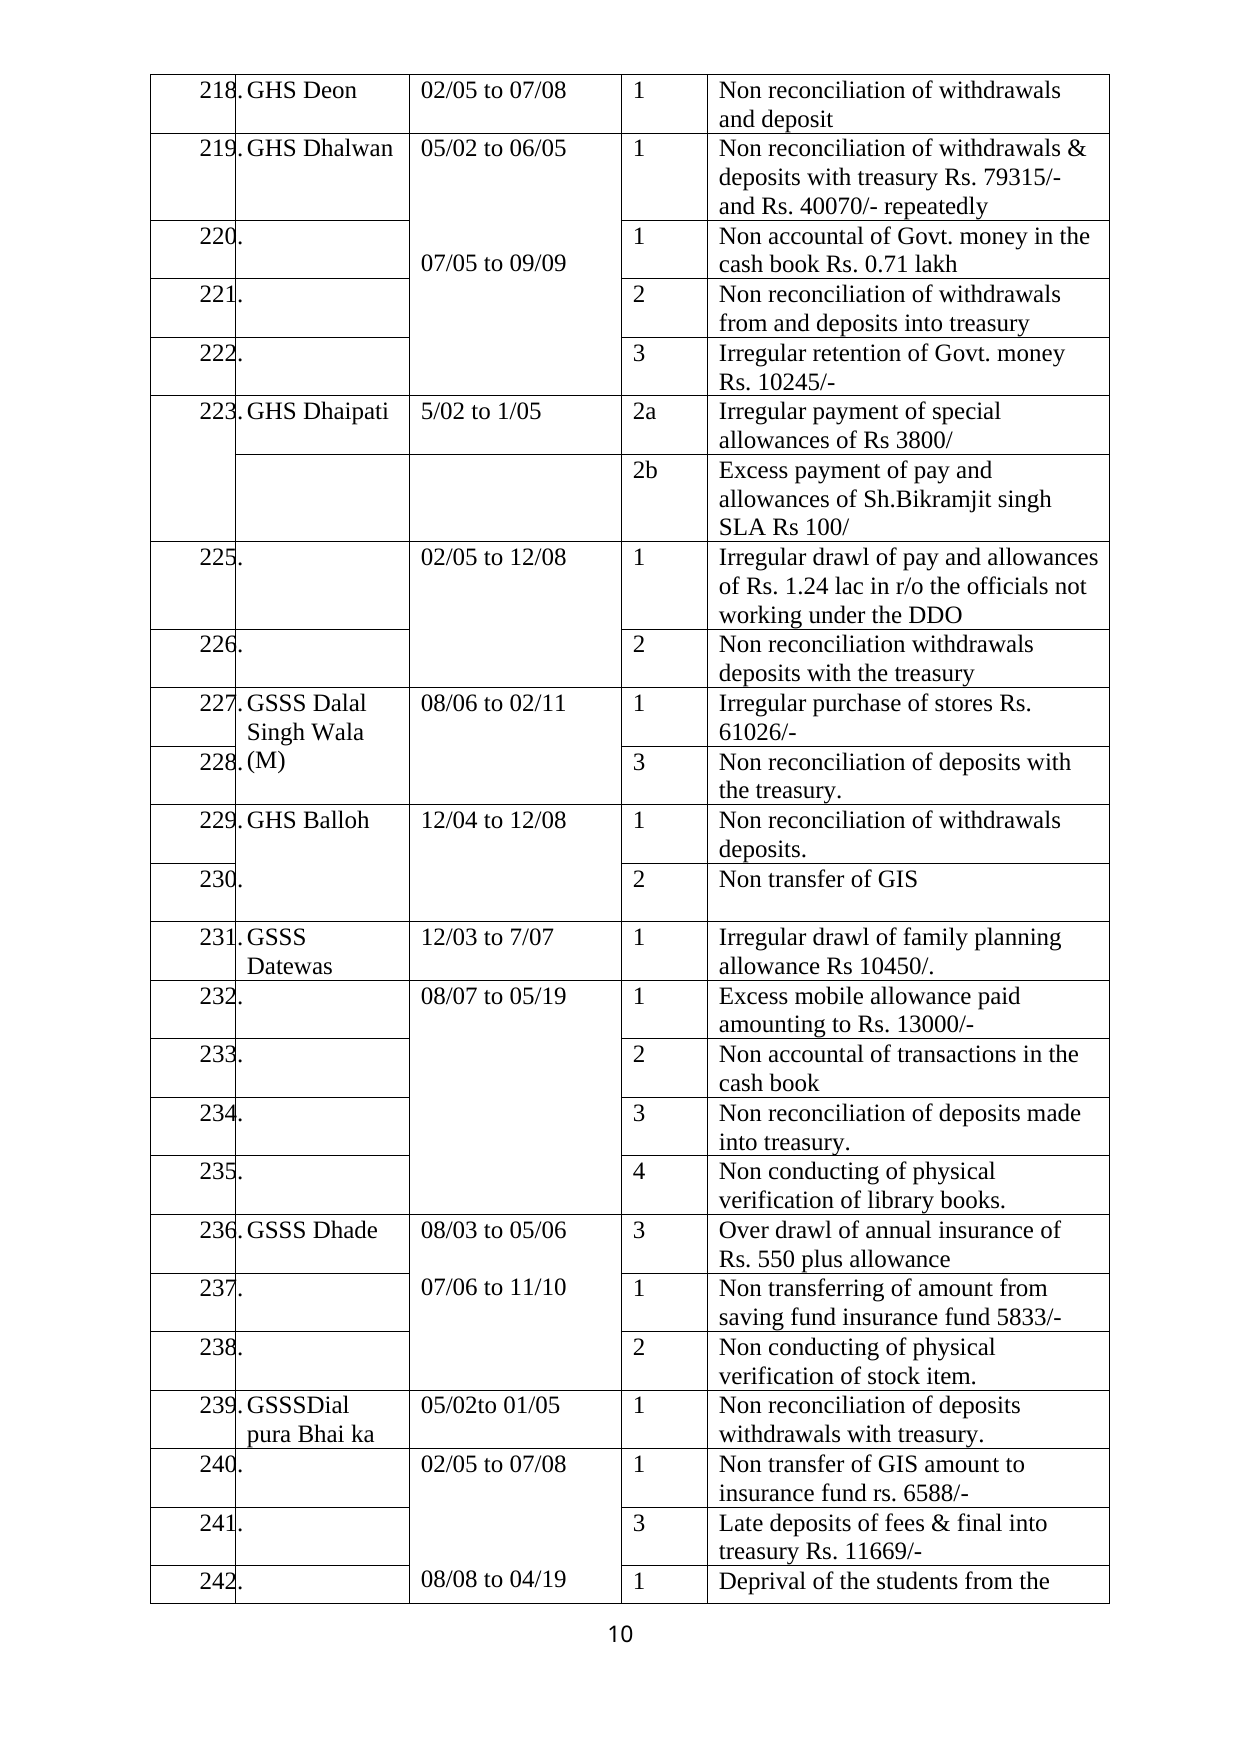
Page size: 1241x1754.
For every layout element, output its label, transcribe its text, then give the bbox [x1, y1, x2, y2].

table_cell [236, 455, 409, 541]
table_cell 3 [622, 338, 707, 395]
table_cell 1 [622, 922, 707, 980]
table_cell 1 [622, 75, 707, 132]
table_cell [151, 1274, 235, 1331]
table_cell Non transferring of amount from saving fund insurance fund 5833/- [708, 1274, 1109, 1331]
table_cell 2 [622, 279, 707, 337]
table_cell [236, 1098, 409, 1155]
table_cell 12/03 to 7/07 [410, 922, 621, 980]
table_cell Non accountal of Govt. money in the cash book Rs. 0.71 lakh [708, 221, 1109, 278]
table_cell Irregular payment of special allowances of Rs 3800/ [708, 396, 1109, 454]
table_cell Non reconciliation withdrawals deposits with the treasury [708, 630, 1109, 687]
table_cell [708, 1566, 1109, 1603]
table_cell [236, 221, 409, 278]
table_cell 1 [622, 542, 707, 628]
table_cell Non reconciliation of withdrawals deposits. [708, 805, 1109, 863]
table_cell [236, 981, 409, 1038]
table_cell 1 [622, 1566, 707, 1603]
table_cell [151, 805, 235, 863]
table_cell Non transfer of GIS [708, 864, 1109, 921]
table_cell [236, 1274, 409, 1331]
table_cell GSSSDial pura Bhai ka [236, 1391, 409, 1448]
table_cell Irregular drawl of pay and allowances of Rs. 1.24 lac in r/o the officials not working under the DDO [708, 542, 1109, 628]
table_cell [151, 1098, 235, 1155]
table_cell [410, 455, 621, 541]
table_cell [151, 1566, 235, 1603]
table_cell Non reconciliation of withdrawals and deposit [708, 75, 1109, 132]
table_cell [236, 542, 409, 628]
table_cell [236, 338, 409, 395]
table_cell 08/06 to 02/11 [410, 688, 621, 804]
table_cell Non reconciliation of withdrawals from and deposits into treasury [708, 279, 1109, 337]
table_cell 2 [622, 1039, 707, 1097]
table_cell GHS Balloh [236, 805, 409, 921]
table_cell 4 [622, 1156, 707, 1214]
table_cell [151, 134, 235, 220]
table_cell 5/02 to 1/05 [410, 396, 621, 454]
table_cell Irregular purchase of stores Rs. 61026/- [708, 688, 1109, 746]
table_cell [151, 338, 235, 395]
table_cell [151, 1508, 235, 1565]
table_cell 3 [622, 1508, 707, 1565]
table_cell 08/07 to 05/19 [410, 981, 621, 1214]
table_cell 1 [622, 981, 707, 1038]
table_cell Non reconciliation of withdrawals & deposits with treasury Rs. 79315/- and Rs. 40070/- repeatedly [708, 134, 1109, 220]
table_cell [151, 688, 235, 746]
table_cell [236, 1449, 409, 1507]
table_cell [236, 279, 409, 337]
table_cell 08/03 to 05/06 07/06 to 11/10 [410, 1215, 621, 1389]
table_cell [236, 1566, 409, 1603]
table_cell [151, 1215, 235, 1272]
table_cell [151, 396, 235, 541]
table_cell 1 [622, 805, 707, 863]
table_cell [151, 922, 235, 980]
table_cell Non reconciliation of deposits made into treasury. [708, 1098, 1109, 1155]
table_cell 3 [622, 747, 707, 804]
table_cell 1 [622, 1391, 707, 1448]
table_cell [151, 1039, 235, 1097]
table_cell 05/02 to 06/05 07/05 to 09/09 [410, 134, 621, 395]
table_cell Non reconciliation of deposits with the treasury. [708, 747, 1109, 804]
table_cell [151, 542, 235, 628]
table_cell [236, 1039, 409, 1097]
table_cell Non reconciliation of deposits withdrawals with treasury. [708, 1391, 1109, 1448]
table_cell 02/05 to 07/08 [410, 75, 621, 132]
table_cell [236, 1156, 409, 1214]
table_cell 2 [622, 630, 707, 687]
table_cell 02/05 to 07/08 08/08 to 04/19 [410, 1449, 621, 1603]
table_cell GSSS Datewas [236, 922, 409, 980]
table_cell GHS Dhalwan [236, 134, 409, 220]
table_cell [236, 1332, 409, 1389]
table_cell Excess payment of pay and allowances of Sh.Bikramjit singh SLA Rs 100/ [708, 455, 1109, 541]
table_cell Non conducting of physical verification of library books. [708, 1156, 1109, 1214]
table_cell 1 [622, 688, 707, 746]
table_cell Over drawl of annual insurance of Rs. 550 plus allowance [708, 1215, 1109, 1272]
table_cell 2 [622, 864, 707, 921]
table_cell 1 [622, 1449, 707, 1507]
table_cell [151, 981, 235, 1038]
table_cell Non conducting of physical verification of stock item. [708, 1332, 1109, 1389]
table_cell 2b [622, 455, 707, 541]
table_cell [236, 1508, 409, 1565]
table_cell 05/02to 01/05 [410, 1391, 621, 1448]
table_cell GSSS Dalal Singh Wala (M) [236, 688, 409, 804]
table_cell 1 [622, 1274, 707, 1331]
table_cell GHS Deon [236, 75, 409, 132]
table_cell GHS Dhaipati [236, 396, 409, 454]
table_cell 1 [622, 221, 707, 278]
table_cell 02/05 to 12/08 [410, 542, 621, 687]
table_cell [151, 1391, 235, 1448]
table_cell Non accountal of transactions in the cash book [708, 1039, 1109, 1097]
table_cell [151, 1449, 235, 1507]
table_cell Late deposits of fees & final into treasury Rs. 11669/- [708, 1508, 1109, 1565]
table_cell 12/04 to 12/08 [410, 805, 621, 921]
table_cell [151, 75, 235, 132]
table_cell Irregular drawl of family planning allowance Rs 10450/. [708, 922, 1109, 980]
table_cell Irregular retention of Govt. money Rs. 10245/- [708, 338, 1109, 395]
table_cell [151, 630, 235, 687]
table_cell 1 [622, 134, 707, 220]
table_cell 2a [622, 396, 707, 454]
table_cell [151, 279, 235, 337]
table_cell 2 [622, 1332, 707, 1389]
table_cell Non transfer of GIS amount to insurance fund rs. 6588/- [708, 1449, 1109, 1507]
table_cell 3 [622, 1098, 707, 1155]
table_cell 3 [622, 1215, 707, 1272]
table_cell GSSS Dhade [236, 1215, 409, 1272]
table_cell [151, 1156, 235, 1214]
table_cell [236, 630, 409, 687]
table_cell [151, 864, 235, 921]
table_cell [151, 1332, 235, 1389]
table_cell [151, 747, 235, 804]
table_cell Excess mobile allowance paid amounting to Rs. 13000/- [708, 981, 1109, 1038]
table_cell [151, 221, 235, 278]
